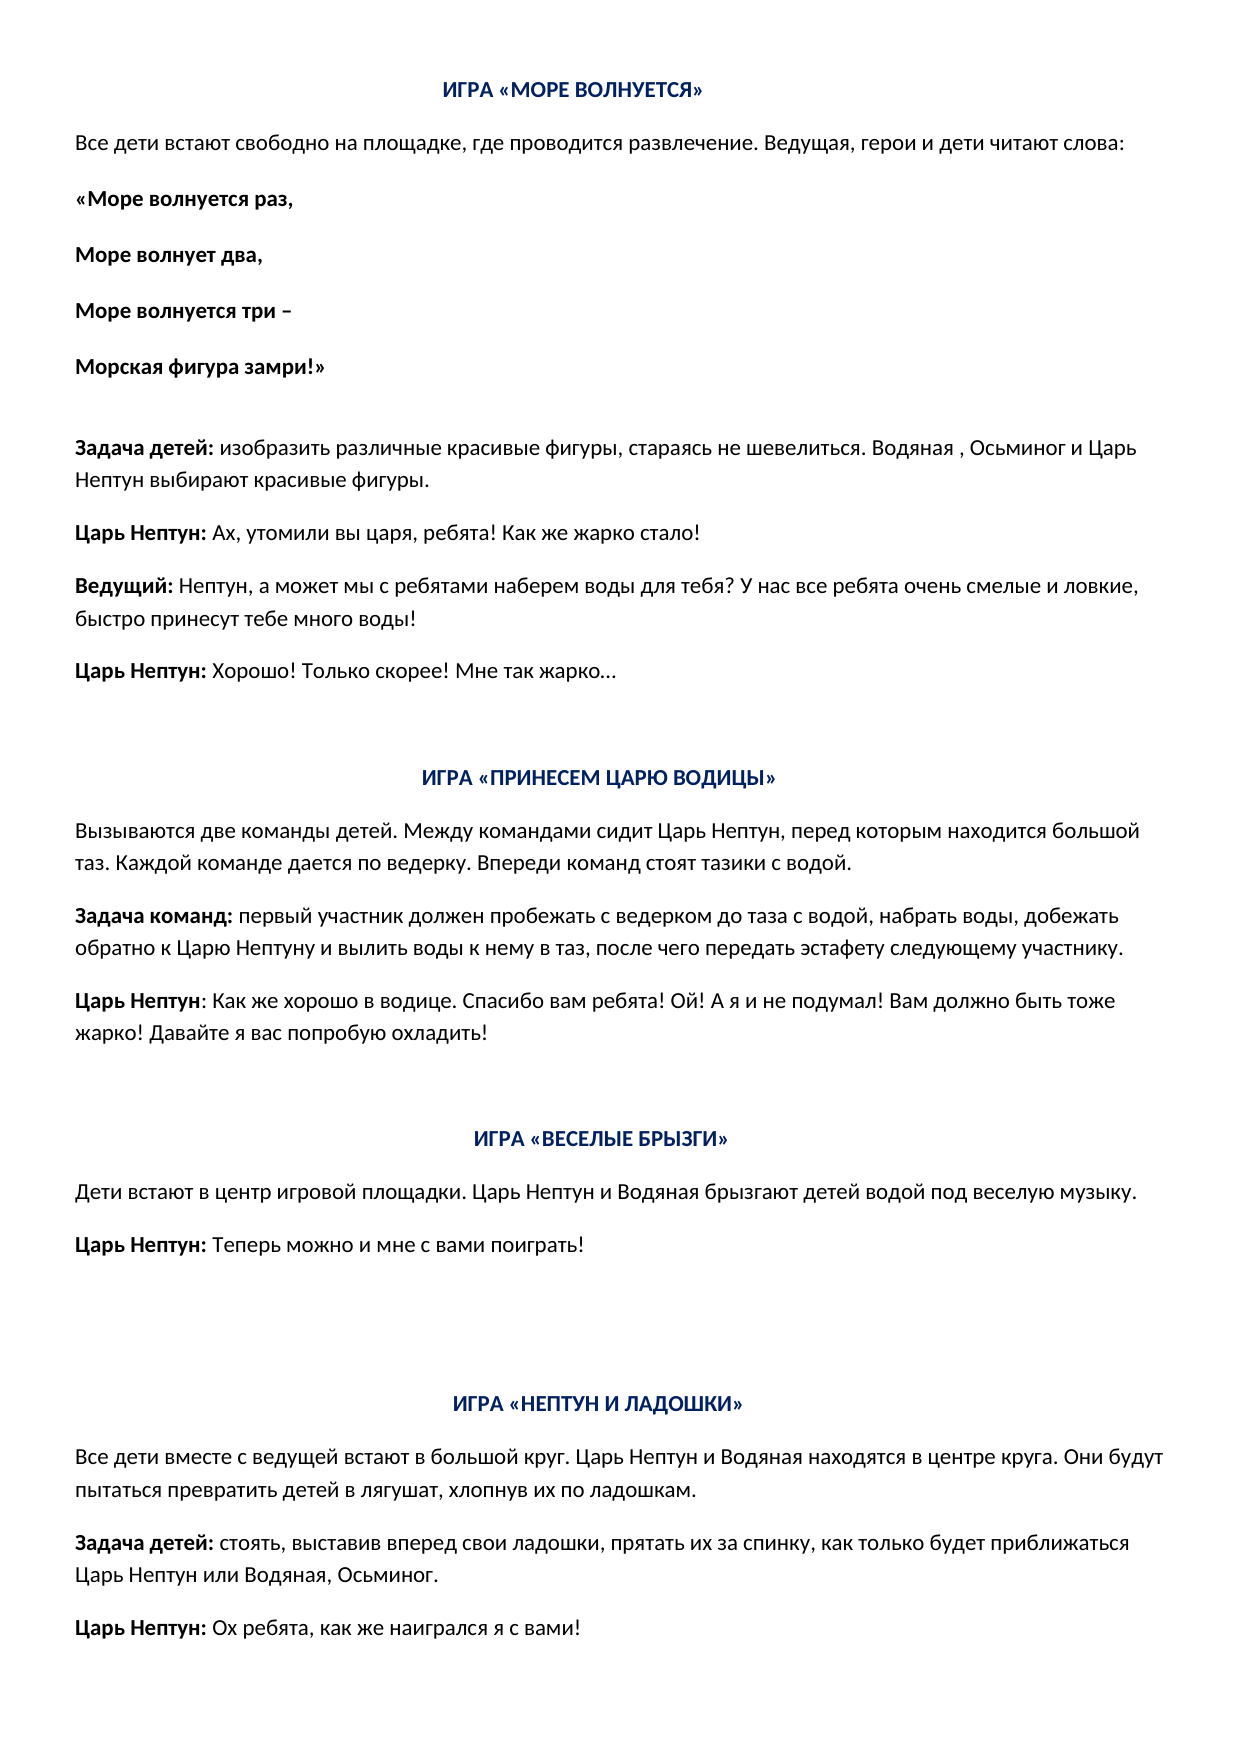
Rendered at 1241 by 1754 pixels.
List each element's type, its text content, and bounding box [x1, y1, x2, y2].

text Задача детей: изобразить различные красивые фигуры, стараясь не шевелиться. Водяная , Осьминог и Царь Нептун выбирают красивые фигуры. [75, 433, 1165, 493]
text ИГРА «ВЕСЕЛЫЕ БРЫЗГИ» [75, 1124, 1165, 1152]
text Вызываются две команды детей. Между командами сидит Царь Нептун, перед которым находится большой таз. Каждой команде дается по ведерку. Впереди команд стоят тазики с водой. [75, 816, 1165, 876]
text Царь Нептун: Ах, утомили вы царя, ребята! Как же жарко стало! [75, 518, 1165, 546]
text Ведущий: Нептун, а может мы с ребятами наберем воды для тебя? У нас все ребята очень смелые и ловкие, быстро принесут тебе много воды! [75, 571, 1165, 632]
text ИГРА «ПРИНЕСЕМ ЦАРЮ ВОДИЦЫ» [75, 763, 1165, 791]
text Все дети встают свободно на площадке, где проводится развлечение. Ведущая, герои и дети читают слова: [75, 128, 1165, 156]
text Море волнуется три – [75, 296, 1165, 324]
text «Море волнуется раз, [75, 184, 1165, 212]
text Дети встают в центр игровой площадки. Царь Нептун и Водяная брызгают детей водой под веселую музыку. [75, 1177, 1165, 1205]
text Царь Нептун: Ох ребята, как же наигрался я с вами! [75, 1613, 1165, 1641]
text Задача команд: первый участник должен пробежать с ведерком до таза с водой, набрать воды, добежать обратно к Царю Нептуну и вылить воды к нему в таз, после чего передать эстафету следующему участнику. [75, 901, 1165, 961]
text Задача детей: стоять, выставив вперед свои ладошки, прятать их за спинку, как только будет приближаться Царь Нептун или Водяная, Осьминог. [75, 1528, 1165, 1588]
text Море волнует два, [75, 240, 1165, 268]
text Царь Нептун: Хорошо! Только скорее! Мне так жарко… [75, 657, 1165, 685]
text Морская фигура замри!» [75, 352, 1165, 380]
text ИГРА «МОРЕ ВОЛНУЕТСЯ» [75, 75, 1165, 103]
text Царь Нептун: Теперь можно и мне с вами поиграть! [75, 1230, 1165, 1258]
text ИГРА «НЕПТУН И ЛАДОШКИ» [75, 1389, 1165, 1417]
text Царь Нептун: Как же хорошо в водице. Спасибо вам ребята! Ой! А я и не подумал! Вам должно быть тоже жарко! Давайте я вас попробую охладить! [75, 986, 1165, 1046]
text Все дети вместе с ведущей встают в большой круг. Царь Нептун и Водяная находятся в центре круга. Они будут пытаться превратить детей в лягушат, хлопнув их по ладошкам. [75, 1442, 1165, 1503]
